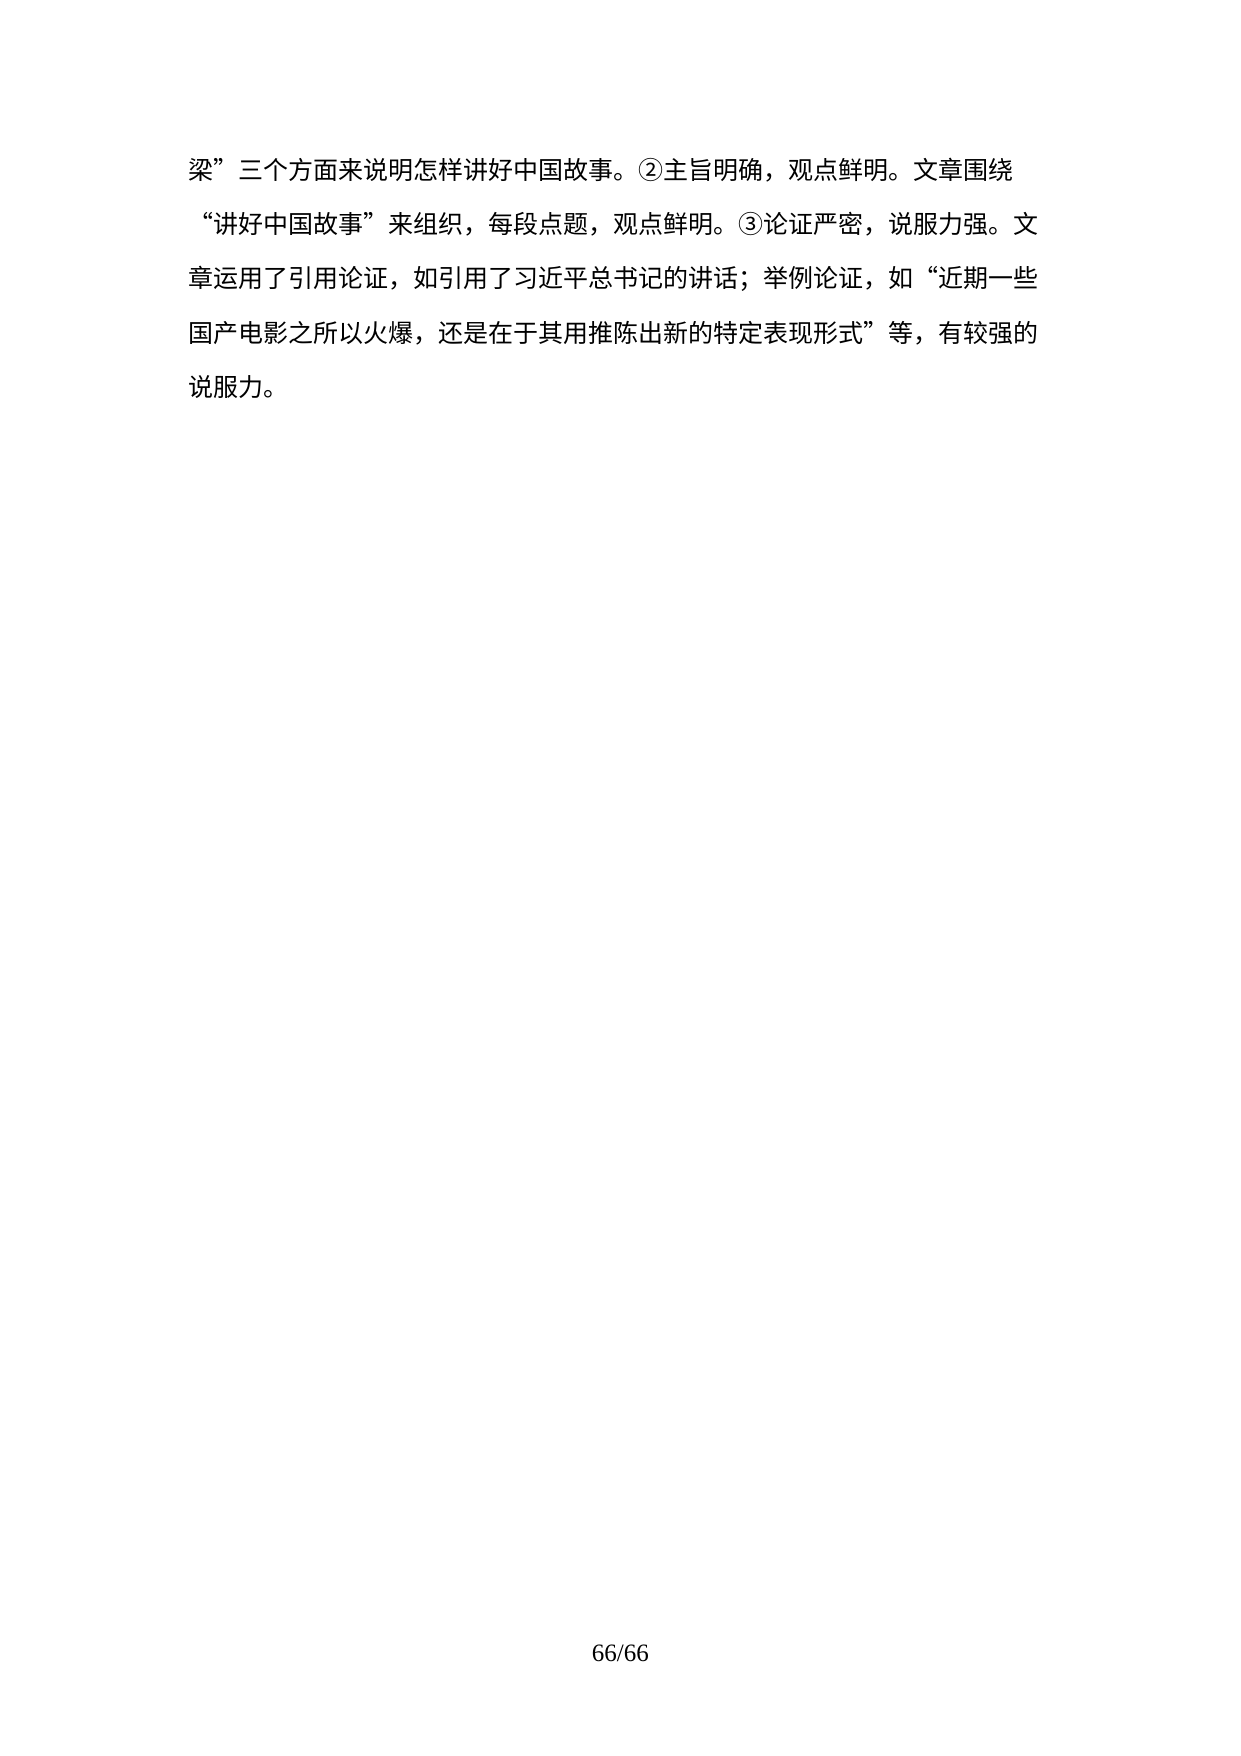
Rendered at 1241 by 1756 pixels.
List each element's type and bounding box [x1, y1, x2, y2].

text [188, 150, 1052, 404]
